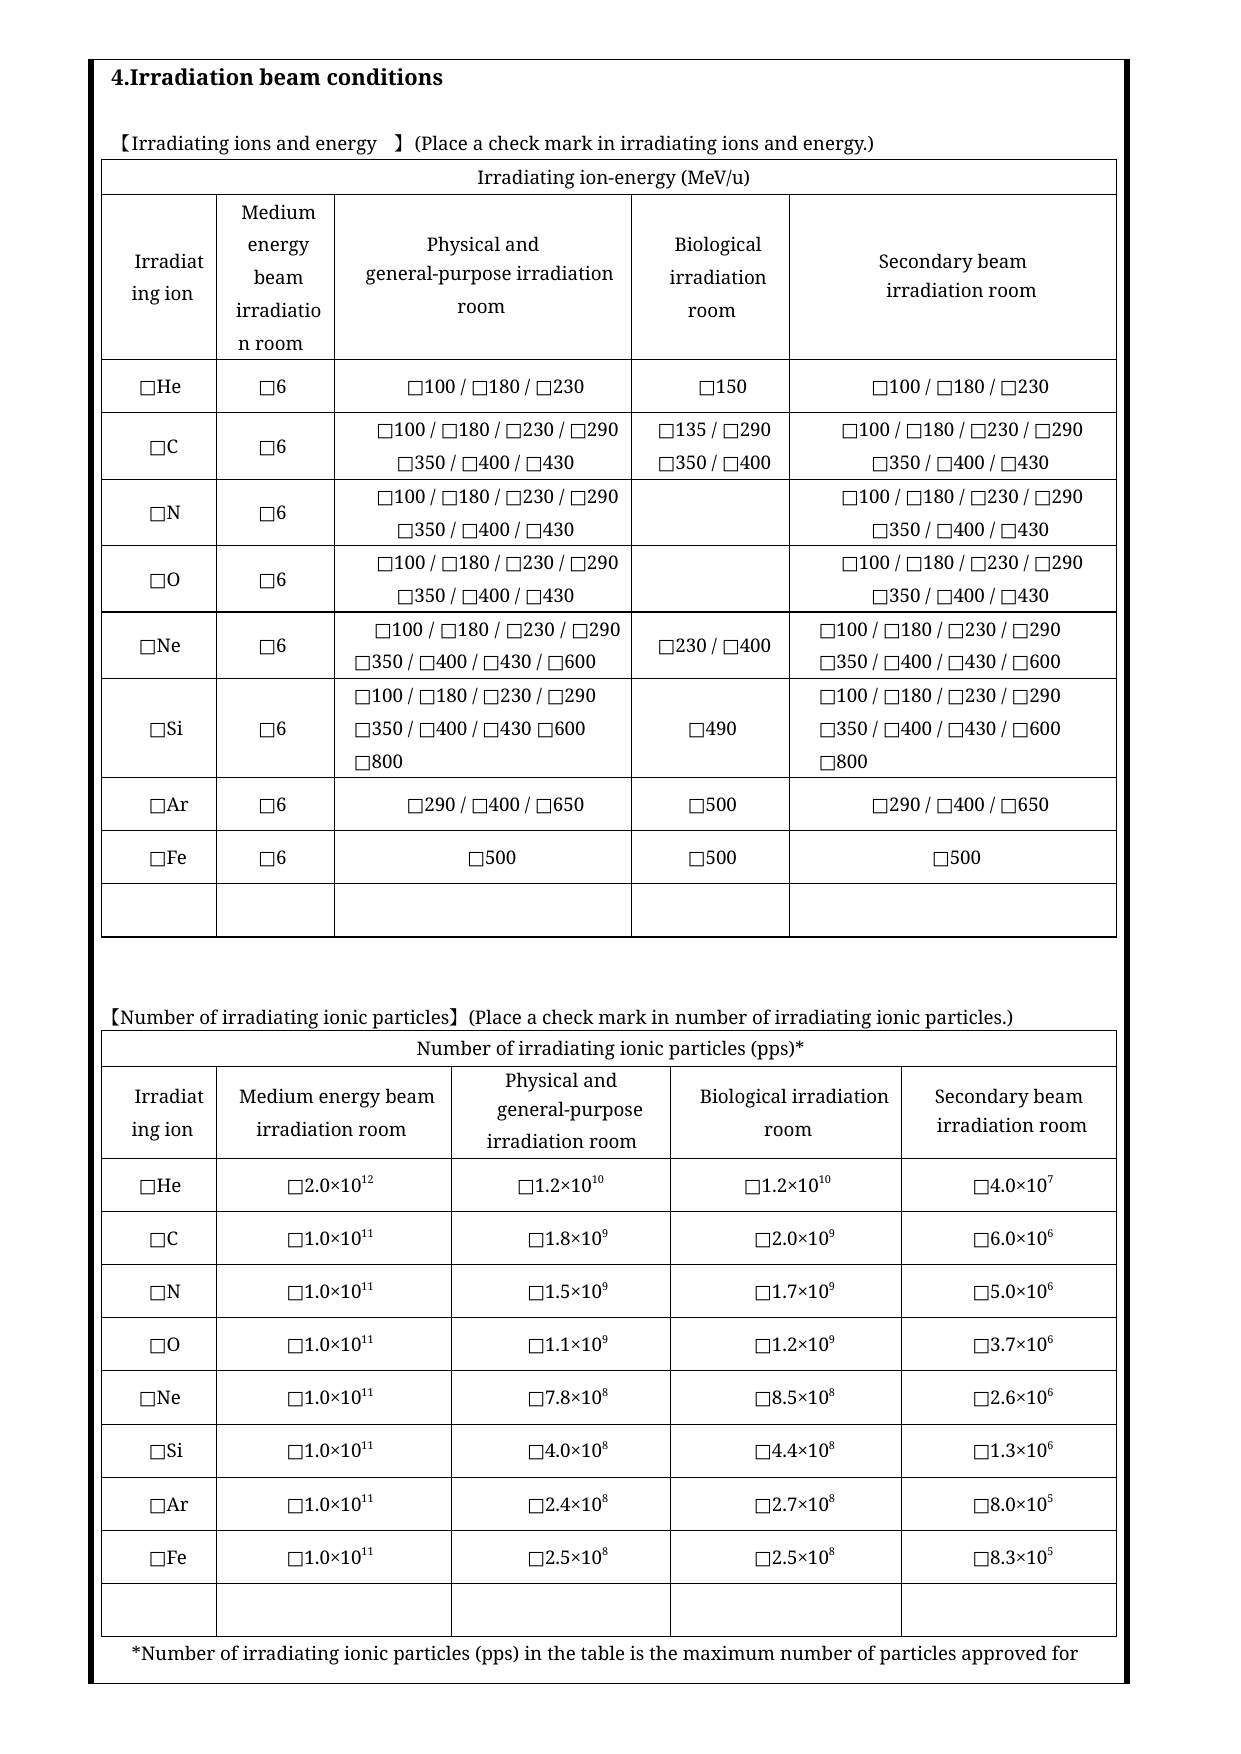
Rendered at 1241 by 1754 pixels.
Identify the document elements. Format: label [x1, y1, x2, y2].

table_header [94, 60, 1124, 1682]
